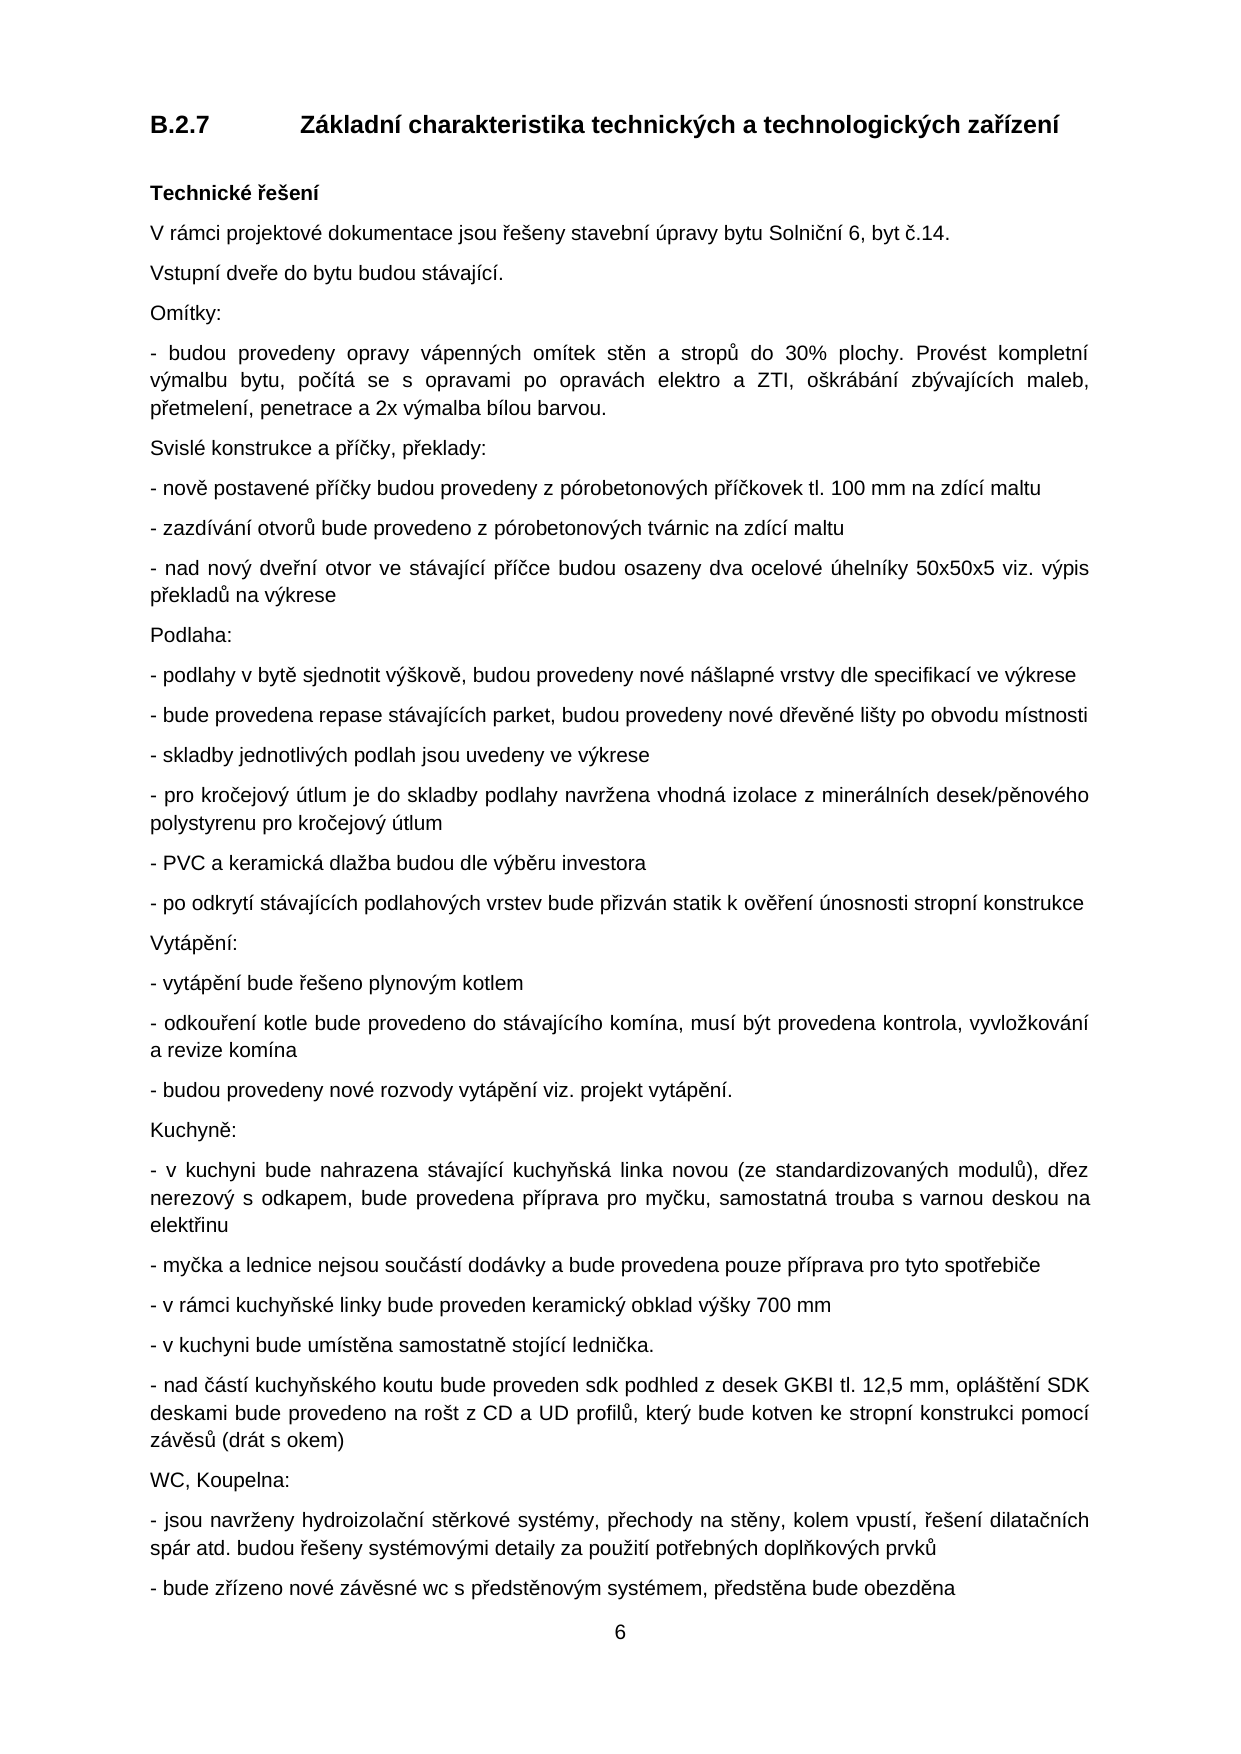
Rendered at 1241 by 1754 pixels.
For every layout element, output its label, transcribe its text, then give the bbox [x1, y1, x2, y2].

text - pro kročejový útlum je do skladby podlahy navržena vhodná izolace z minerálních desek/pěnového polystyrenu pro kročejový útlum [150, 783, 1090, 834]
text - nad částí kuchyňského koutu bude proveden sdk podhled z desek GKBI tl. 12,5 mm, opláštění SDK deskami bude provedeno na rošt z CD a UD profilů, který bude kotven ke stropní konstrukci pomocí závěsů (drát s okem) [150, 1373, 1090, 1452]
text WC, Koupelna: [150, 1468, 1090, 1492]
text - zazdívání otvorů bude provedeno z pórobetonových tvárnic na zdící maltu [150, 515, 1090, 539]
text Vstupní dveře do bytu budou stávající. [150, 260, 1090, 284]
text V rámci projektové dokumentace jsou řešeny stavební úpravy bytu Solniční 6, byt č.14. [150, 220, 1090, 244]
text Kuchyně: [150, 1118, 1090, 1142]
text - nově postavené příčky budou provedeny z pórobetonových příčkovek tl. 100 mm na zdící maltu [150, 475, 1090, 499]
text - bude provedena repase stávajících parket, budou provedeny nové dřevěné lišty po obvodu místnosti [150, 703, 1090, 727]
text - budou provedeny opravy vápenných omítek stěn a stropů do 30% plochy. Provést kompletní výmalbu bytu, počítá se s opravami po opravách elektro a ZTI, oškrábání zbývajících maleb, přetmelení, penetrace a 2x výmalba bílou barvou. [150, 340, 1090, 419]
text Technické řešení [150, 180, 1090, 204]
text - odkouření kotle bude provedeno do stávajícího komína, musí být provedena kontrola, vyvložkování a revize komína [150, 1010, 1090, 1062]
text Vytápění: [150, 930, 1090, 954]
text - v rámci kuchyňské linky bude proveden keramický obklad výšky 700 mm [150, 1293, 1090, 1317]
text - v kuchyni bude nahrazena stávající kuchyňská linka novou (ze standardizovaných modulů), dřez nerezový s odkapem, bude provedena příprava pro myčku, samostatná trouba s varnou deskou na elektřinu [150, 1158, 1090, 1237]
text - v kuchyni bude umístěna samostatně stojící lednička. [150, 1333, 1090, 1357]
text - PVC a keramická dlažba budou dle výběru investora [150, 850, 1090, 874]
text - po odkrytí stávajících podlahových vrstev bude přizván statik k ověření únosnosti stropní konstrukce [150, 890, 1090, 914]
text Podlaha: [150, 623, 1090, 647]
text - budou provedeny nové rozvody vytápění viz. projekt vytápění. [150, 1078, 1090, 1102]
text - jsou navrženy hydroizolační stěrkové systémy, přechody na stěny, kolem vpustí, řešení dilatačních spár atd. budou řešeny systémovými detaily za použití potřebných doplňkových prvků [150, 1508, 1090, 1559]
text - vytápění bude řešeno plynovým kotlem [150, 970, 1090, 994]
text Svislé konstrukce a příčky, překlady: [150, 435, 1090, 459]
text Omítky: [150, 300, 1090, 324]
text - nad nový dveřní otvor ve stávající příčce budou osazeny dva ocelové úhelníky 50x50x5 viz. výpis překladů na výkrese [150, 555, 1090, 607]
text - bude zřízeno nové závěsné wc s předstěnovým systémem, předstěna bude obezděna [150, 1575, 1090, 1599]
text - skladby jednotlivých podlah jsou uvedeny ve výkrese [150, 743, 1090, 767]
text - myčka a lednice nejsou součástí dodávky a bude provedena pouze příprava pro tyto spotřebiče [150, 1253, 1090, 1277]
text B.2.7 Základní charakteristika technických a technologických zařízení [150, 110, 1090, 139]
text - podlahy v bytě sjednotit výškově, budou provedeny nové nášlapné vrstvy dle specifikací ve výkrese [150, 663, 1090, 687]
